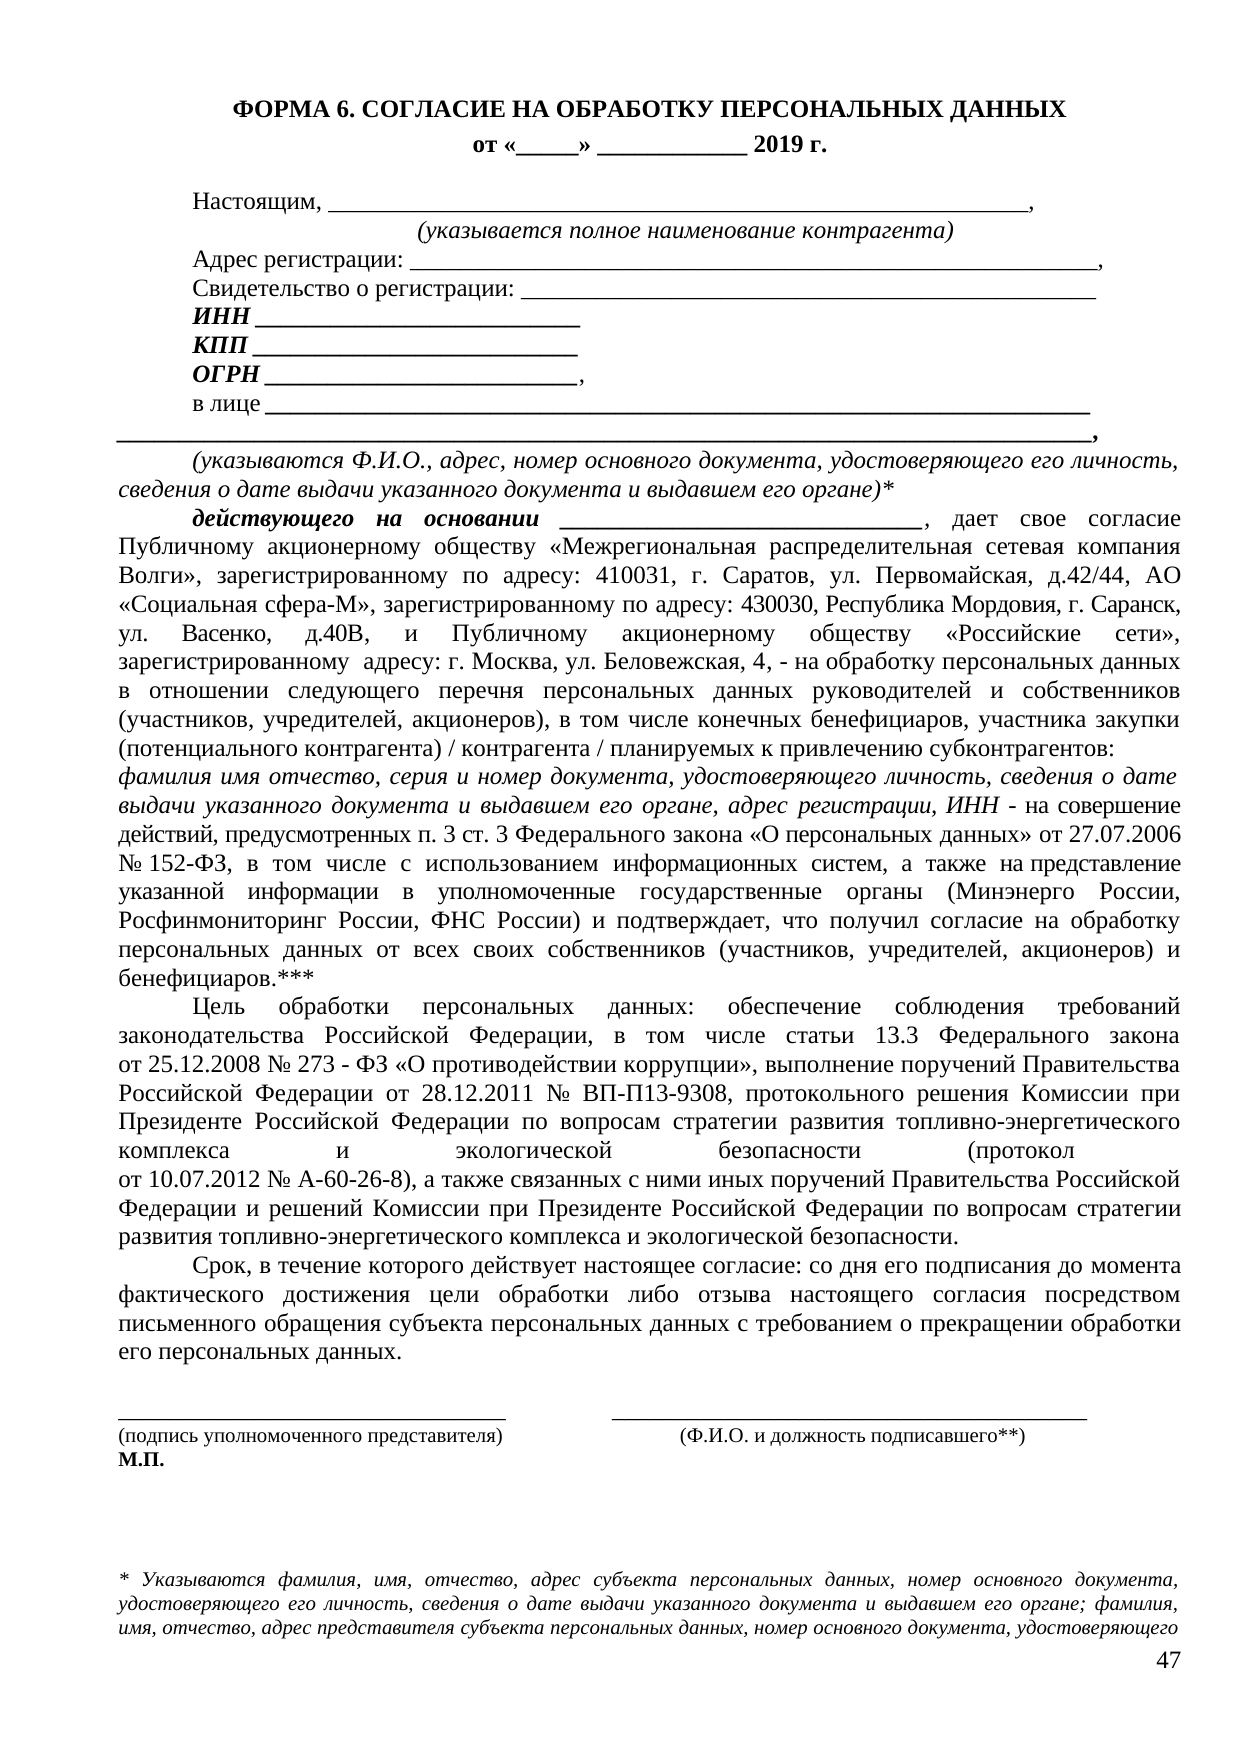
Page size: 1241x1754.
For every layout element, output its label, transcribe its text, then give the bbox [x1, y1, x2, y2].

text в лице __________________________________________________________________ [118, 388, 1181, 416]
text (подпись уполномоченного представителя) (Ф.И.О. и должность подписавшего**) [118, 1423, 1181, 1447]
text Цель обработки персональных данных: обеспечение соблюдения требований законодательства Российской Федерации, в том числе статьи 13.3 Федерального закона от 25.12.2008 № 273 - ФЗ «О противодействии коррупции», выполнение поручений Правительства Российской Федерации от 28.12.2011 № ВП-П13-9308, протокольного решения Комиссии при Президенте Российской Федерации по вопросам стратегии развития топливно-энергетического комплекса и экологической безопасности (протокол от 10.07.2012 № А-60-26-8), а также связанных с ними иных поручений Правительства Российской Федерации и решений Комиссии при Президенте Российской Федерации по вопросам стратегии развития топливно-энергетического комплекса и экологической безопасности. [118, 991, 1181, 1250]
text действующего на основании _____________________________, дает свое согласие Публичному акционерному обществу «Межрегиональная распределительная сетевая компания Волги», зарегистрированному по адресу: 410031, г. Саратов, ул. Первомайская, д.42/44, АО «Социальная сфера-М», зарегистрированному по адресу: 430030, Республика Мордовия, г. Саранск, ул. Васенко, д.40В, и Публичному акционерному обществу «Российские сети», зарегистрированному адресу: г. Москва, ул. Беловежская, 4, - на обработку персональных данных в отношении следующего перечня персональных данных руководителей и собственников (участников, учредителей, акционеров), в том числе конечных бенефициаров, участника закупки (потенциального контрагента) / контрагента / планируемых к привлечению субконтрагентов: [118, 503, 1181, 761]
text Адрес регистрации: _______________________________________________________, [118, 244, 1181, 273]
text Срок, в течение которого действует настоящее согласие: со дня его подписания до момента фактического достижения цели обработки либо отзыва настоящего согласия посредством письменного обращения субъекта персональных данных с требованием о прекращении обработки его персональных данных. [118, 1250, 1181, 1365]
text от «_____» ____________ 2019 г. [118, 129, 1181, 158]
text М.П. [118, 1447, 1181, 1471]
text ИНН __________________________ [118, 301, 1181, 330]
text КПП __________________________ [118, 330, 1181, 359]
subtitle ФОРМА 6. СОГЛАСИЕ НА ОБРАБОТКУ ПЕРСОНАЛЬНЫХ ДАННЫХ [118, 94, 1181, 123]
text ______________________________________________________________________________, [118, 416, 1181, 445]
text (указывается полное наименование контрагента) [118, 215, 1181, 244]
text Свидетельство о регистрации: ______________________________________________ [118, 273, 1181, 301]
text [118, 1567, 1181, 1639]
text Настоящим, ________________________________________________________, [118, 186, 1181, 215]
text (указываются Ф.И.О., адрес, номер основного документа, удостоверяющего его личность, сведения о дате выдачи указанного документа и выдавшем его органе)* [118, 445, 1181, 503]
text ОГРН _________________________, [118, 359, 1181, 388]
text _______________________________ ______________________________________ [118, 1394, 1181, 1423]
text фамилия имя отчество, серия и номер документа, удостоверяющего личность, сведения о дате выдачи указанного документа и выдавшем его органе, адрес регистрации, ИНН - на совершение действий, предусмотренных п. 3 ст. 3 Федерального закона «О персональных данных» от 27.07.2006 № 152-ФЗ, в том числе с использованием информационных систем, а также на представление указанной информации в уполномоченные государственные органы (Минэнерго России, Росфинмониторинг России, ФНС России) и подтверждает, что получил согласие на обработку персональных данных от всех своих собственников (участников, учредителей, акционеров) и бенефициаров.*** [118, 761, 1181, 991]
